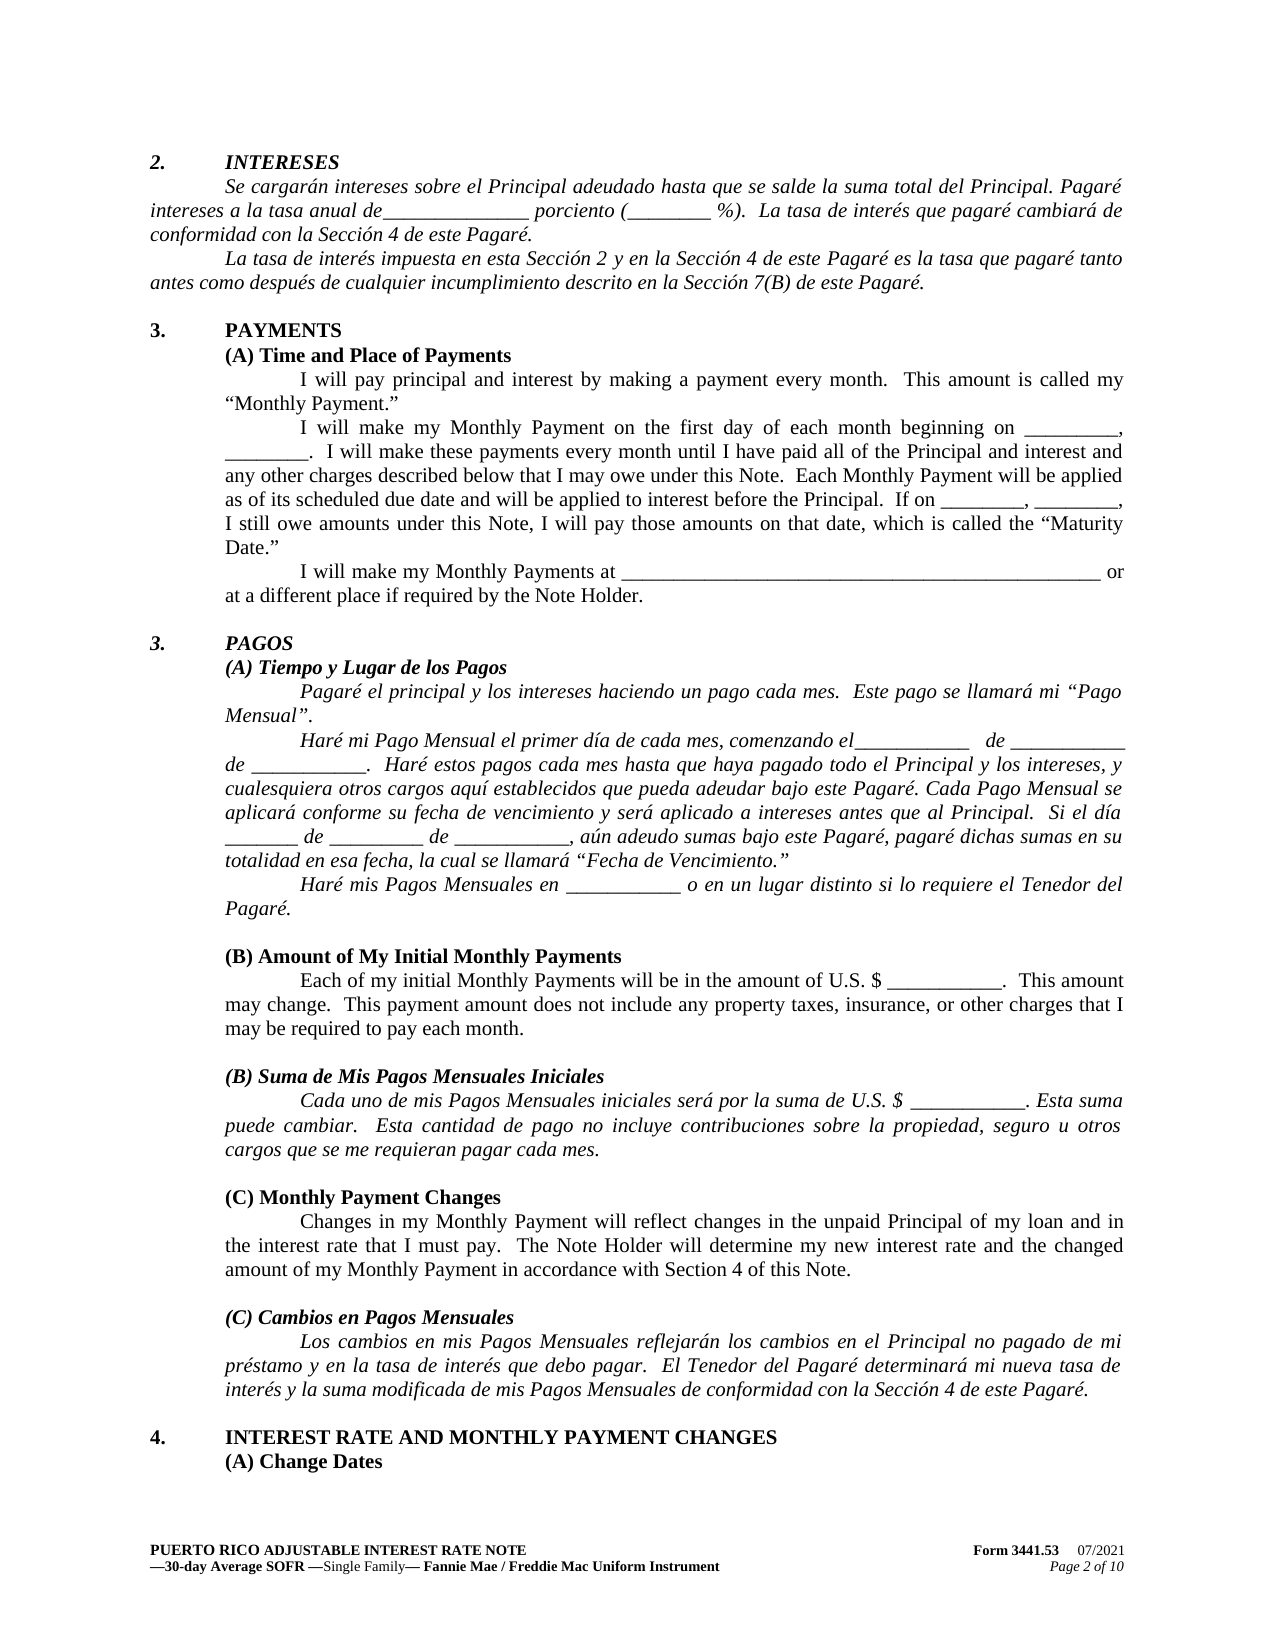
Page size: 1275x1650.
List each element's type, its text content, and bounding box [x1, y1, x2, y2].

text Each of my initial Monthly Payments will be in the amount of U.S. $ ___________. This amount may change. This payment amount does not include any property taxes, insurance, or other charges that I may be required to pay each month. [225, 968, 1125, 1040]
text Haré mi Pago Mensual el primer día de cada mes, comenzando el___________ de ___________ de ___________. Haré estos pagos cada mes hasta que haya pagado todo el Principal y los intereses, y cualesquiera otros cargos aquí establecidos que pueda adeudar bajo este Pagaré. Cada Pago Mensual se aplicará conforme su fecha de vencimiento y será aplicado a intereses antes que al Principal. Si el día _______ de _________ de ___________, aún adeudo sumas bajo este Pagaré, pagaré dichas sumas en su totalidad en esa fecha, la cual se llamará “Fecha de Vencimiento.” [225, 727, 1125, 872]
text La tasa de interés impuesta en esta Sección 2 y en la Sección 4 de este Pagaré es la tasa que pagaré tanto antes como después de cualquier incumplimiento descrito en la Sección 7(B) de este Pagaré. [150, 246, 1125, 294]
text (C) Monthly Payment Changes [150, 1185, 1125, 1209]
text Changes in my Monthly Payment will reflect changes in the unpaid Principal of my loan and in the interest rate that I must pay. The Note Holder will determine my new interest rate and the changed amount of my Monthly Payment in accordance with Section 4 of this Note. [225, 1209, 1125, 1281]
text Cada uno de mis Pagos Mensuales iniciales será por la suma de U.S. $ ___________. Esta suma puede cambiar. Esta cantidad de pago no incluye contribuciones sobre la propiedad, seguro u otros cargos que se me requieran pagar cada mes. [225, 1088, 1125, 1161]
text (A) Change Dates [150, 1449, 1125, 1473]
text I will make my Monthly Payment on the first day of each month beginning on _________, ________. I will make these payments every month until I have paid all of the Principal and interest and any other charges described below that I may owe under this Note. Each Monthly Payment will be applied as of its scheduled due date and will be applied to interest before the Principal. If on ________, ________, I still owe amounts under this Note, I will pay those amounts on that date, which is called the “Maturity Date.” [225, 415, 1125, 559]
text Haré mis Pagos Mensuales en ___________ o en un lugar distinto si lo requiere el Tenedor del Pagaré. [225, 872, 1125, 920]
text I will make my Monthly Payments at ______________________________________________ or at a different place if required by the Note Holder. [225, 559, 1125, 607]
text 3. PAGOS [150, 631, 1125, 655]
text (B) Amount of My Initial Monthly Payments [150, 944, 1125, 968]
text I will pay principal and interest by making a payment every month. This amount is called my “Monthly Payment.” [225, 367, 1125, 415]
text Los cambios en mis Pagos Mensuales reflejarán los cambios en el Principal no pagado de mi préstamo y en la tasa de interés que debo pagar. El Tenedor del Pagaré determinará mi nueva tasa de interés y la suma modificada de mis Pagos Mensuales de conformidad con la Sección 4 de este Pagaré. [225, 1329, 1125, 1401]
text 3. PAYMENTS [150, 318, 1125, 342]
text (C) Cambios en Pagos Mensuales [150, 1305, 1125, 1329]
text (B) Suma de Mis Pagos Mensuales Iniciales [150, 1064, 1125, 1088]
text (A) Time and Place of Payments [150, 342, 1125, 367]
text (A) Tiempo y Lugar de los Pagos [150, 655, 1125, 679]
text 2. INTERESES [150, 150, 1125, 174]
text 4. INTEREST RATE AND MONTHLY PAYMENT CHANGES [150, 1425, 1125, 1449]
text Se cargarán intereses sobre el Principal adeudado hasta que se salde la suma total del Principal. Pagaré intereses a la tasa anual de______________ porciento (________ %). La tasa de interés que pagaré cambiará de conformidad con la Sección 4 de este Pagaré. [150, 174, 1125, 246]
text Pagaré el principal y los intereses haciendo un pago cada mes. Este pago se llamará mi “Pago Mensual”. [225, 679, 1125, 727]
